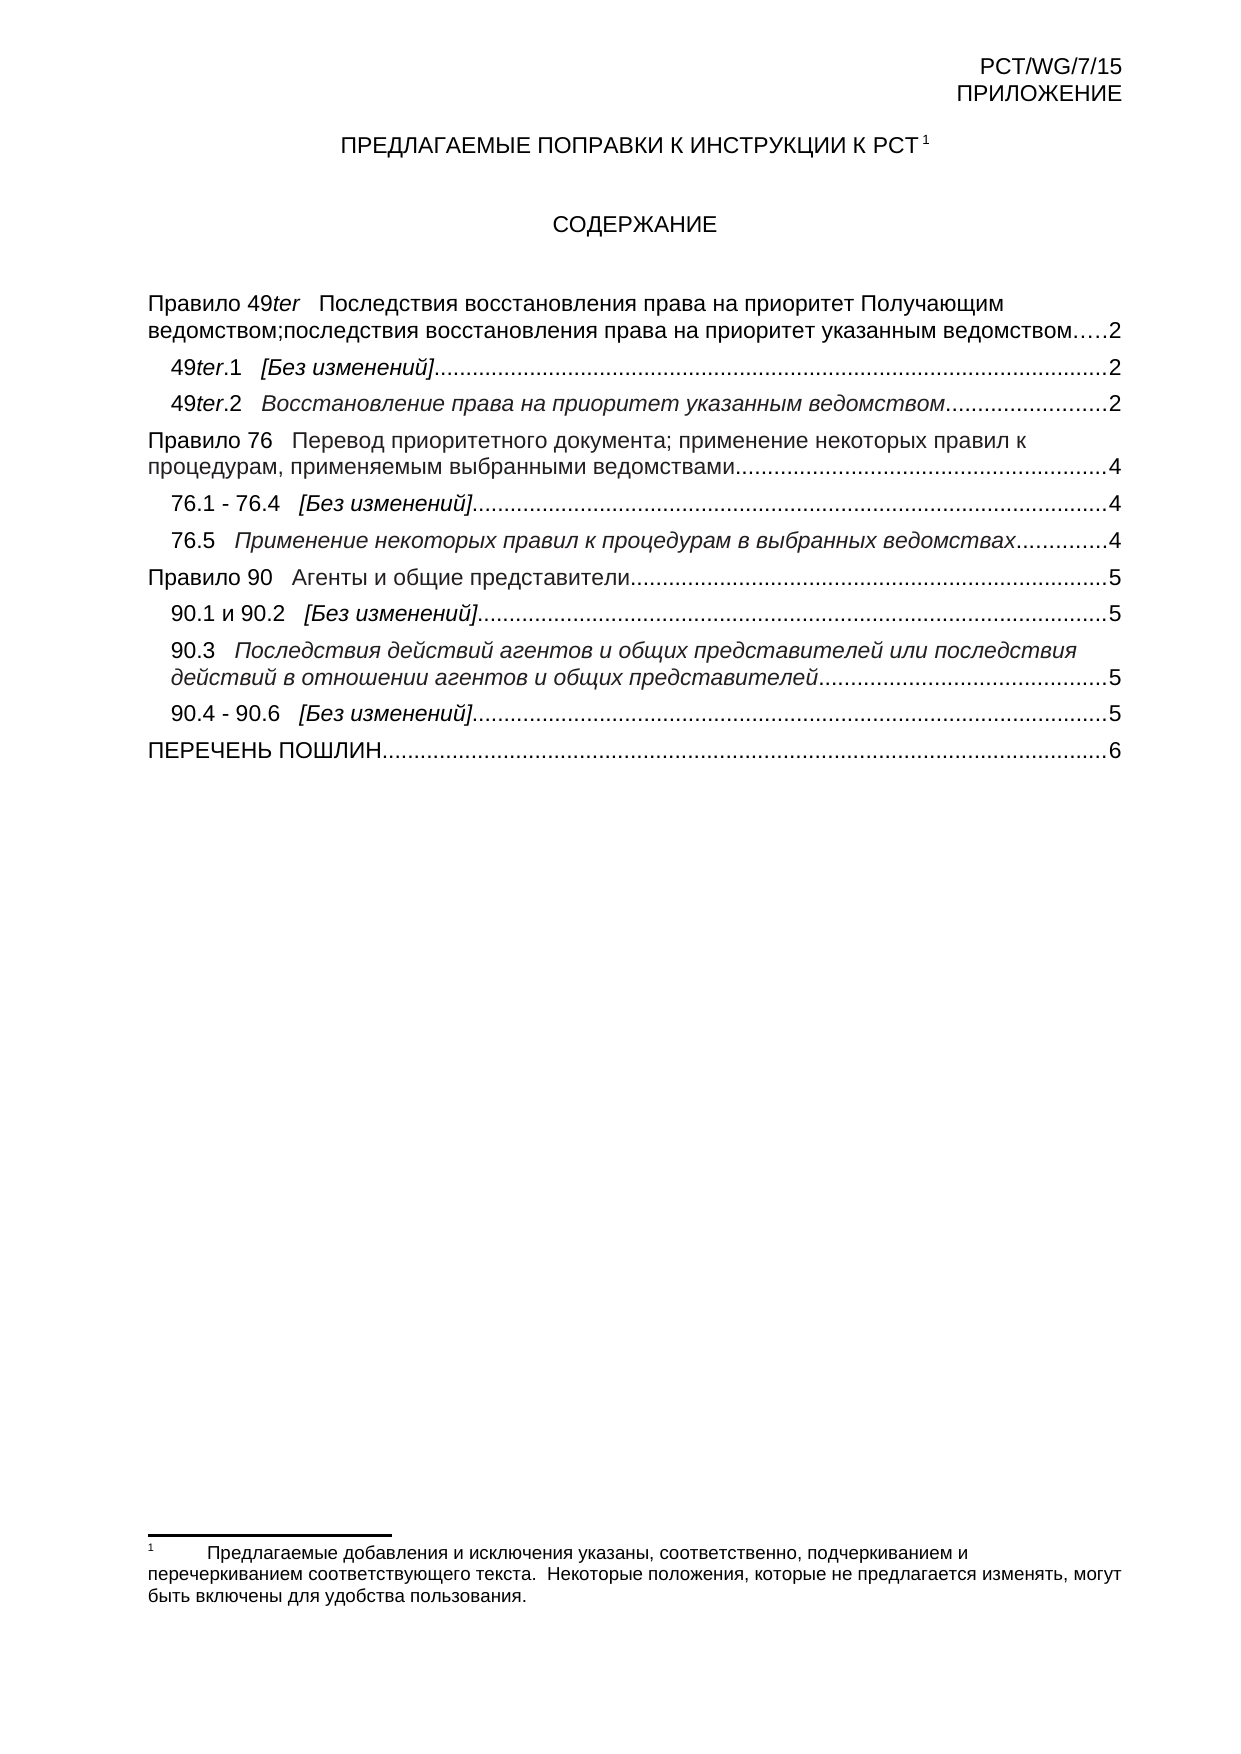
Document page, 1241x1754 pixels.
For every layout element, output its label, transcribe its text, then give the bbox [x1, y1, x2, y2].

text 76.1 - 76.4 [Без изменений] 4 [171, 490, 1122, 516]
text Правило 90 Агенты и общие представители 5 [148, 564, 1122, 590]
text 90.1 и 90.2 [Без изменений] 5 [171, 600, 1122, 627]
text 49ter.2 Восстановление права на приоритет указанным ведомством 2 [171, 390, 1122, 417]
text ПЕРЕЧЕНЬ ПОШЛИН 6 [148, 737, 1122, 763]
text 90.4 - 90.6 [Без изменений] 5 [171, 700, 1122, 727]
text Правило 76 Перевод приоритетного документа; применение некоторых правил к процедурам, применяемым выбранными ведомствами 4 [148, 427, 1122, 480]
text 76.5 Применение некоторых правил к процедурам в выбранных ведомствах 4 [171, 527, 1122, 553]
text 90.3 Последствия действий агентов и общих представителей или последствия действий в отношении агентов и общих представителей 5 [171, 637, 1122, 690]
text 49ter.1 [Без изменений] 2 [171, 353, 1122, 380]
text СОДЕРЖАНИЕ [148, 211, 1122, 238]
text ПРЕДЛАГАЕМЫЕ ПОПРАВКИ К ИНСТРУКЦИИ К PCT [148, 132, 1122, 158]
text Правило 49ter Последствия восстановления права на приоритет Получающим ведомством;последствия восстановления права на приоритет указанным ведомством 2 [148, 290, 1122, 343]
